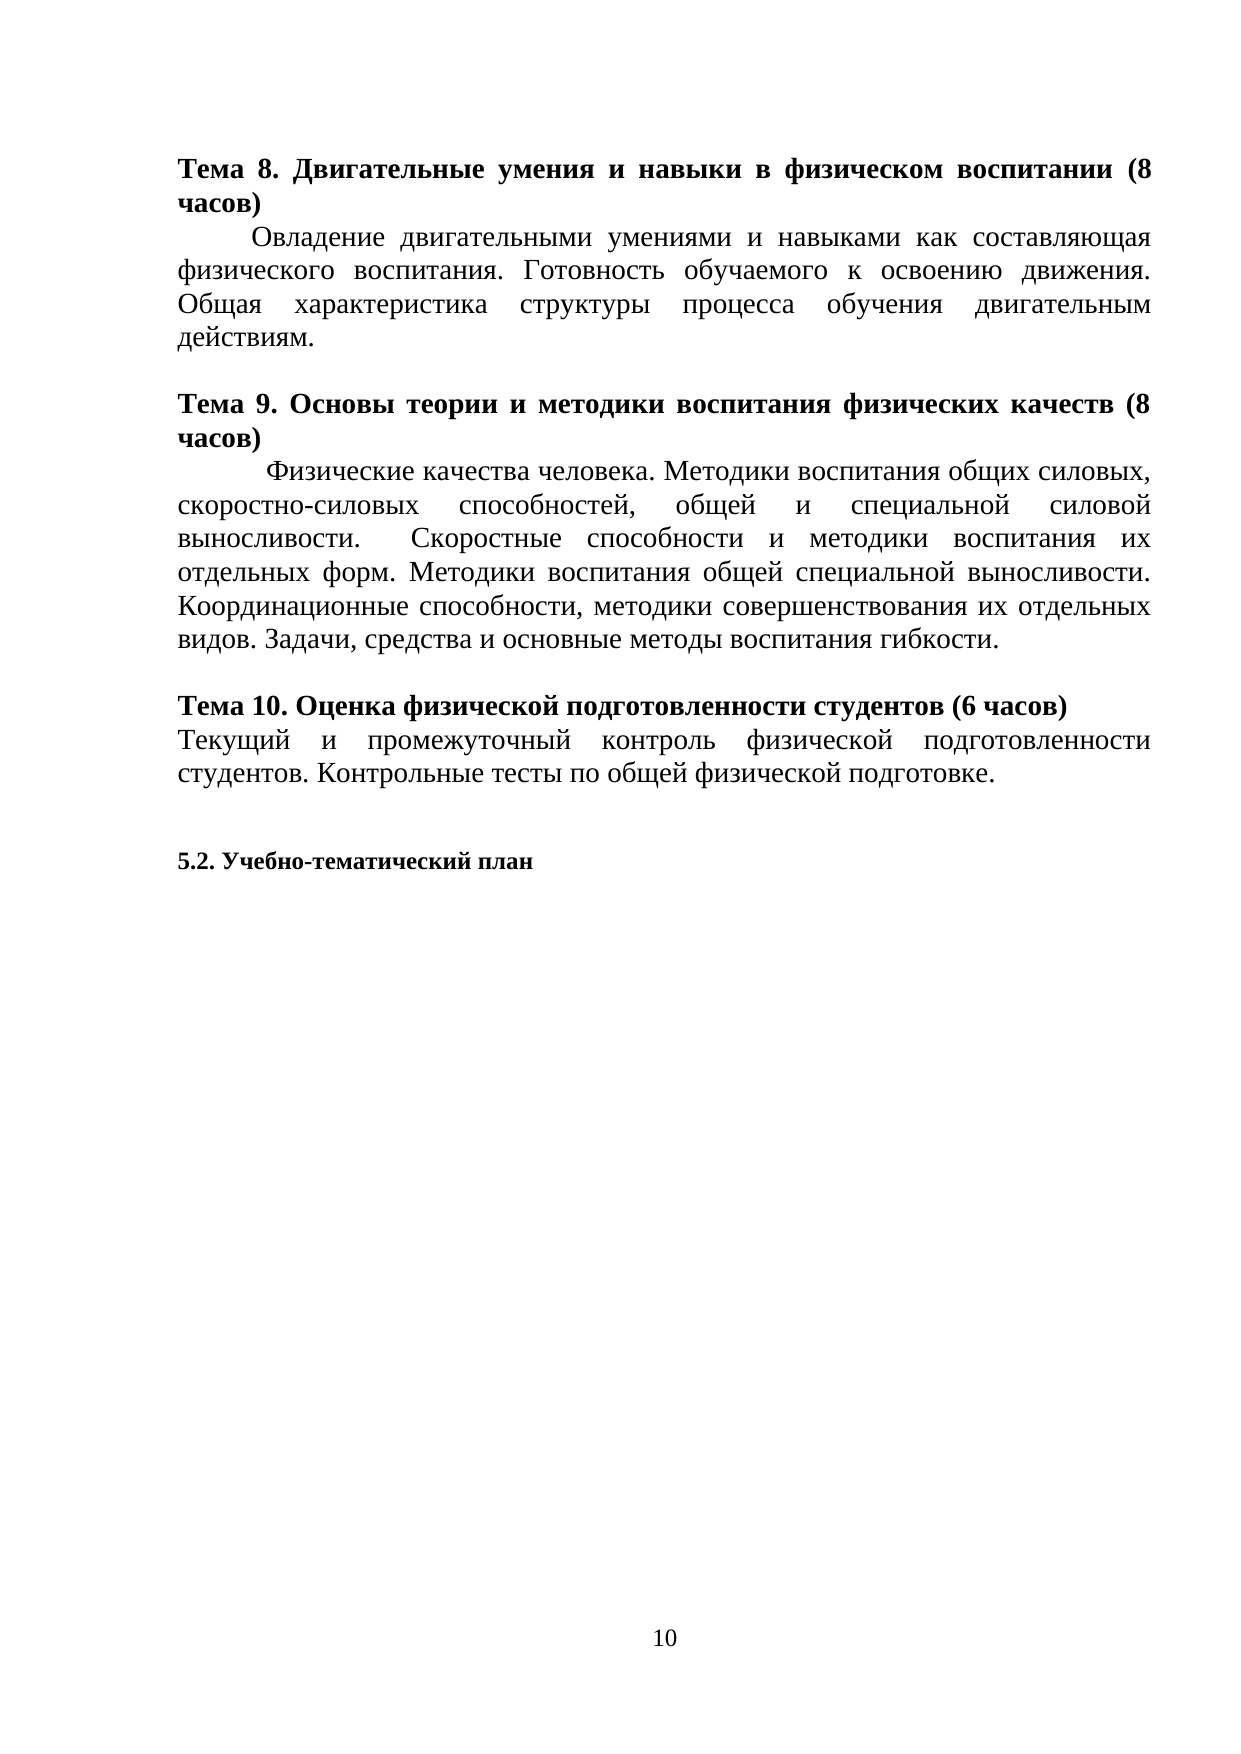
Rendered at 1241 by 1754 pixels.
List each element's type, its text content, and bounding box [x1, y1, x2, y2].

text Овладение двигательными умениями и навыками как составляющая физического воспитания. Готовность обучаемого к освоению движения. Общая характеристика структуры процесса обучения двигательным действиям. [177, 219, 1152, 353]
text 5.2. Учебно-тематический план [177, 846, 1152, 875]
text Текущий и промежуточный контроль физической подготовленности студентов. Контрольные тесты по общей физической подготовке. [177, 722, 1152, 789]
text Тема 8. Двигательные умения и навыки в физическом воспитании (8 часов) [177, 152, 1152, 219]
text Физические качества человека. Методики воспитания общих силовых, скоростно-силовых способностей, общей и специальной силовой выносливости. Скоростные способности и методики воспитания их отдельных форм. Методики воспитания общей специальной выносливости. Координационные способности, методики совершенствования их отдельных видов. Задачи, средства и основные методы воспитания гибкости. [177, 453, 1152, 655]
text Тема 10. Оценка физической подготовленности студентов (6 часов) [177, 688, 1152, 722]
text Тема 9. Основы теории и методики воспитания физических качеств (8 часов) [177, 386, 1152, 453]
